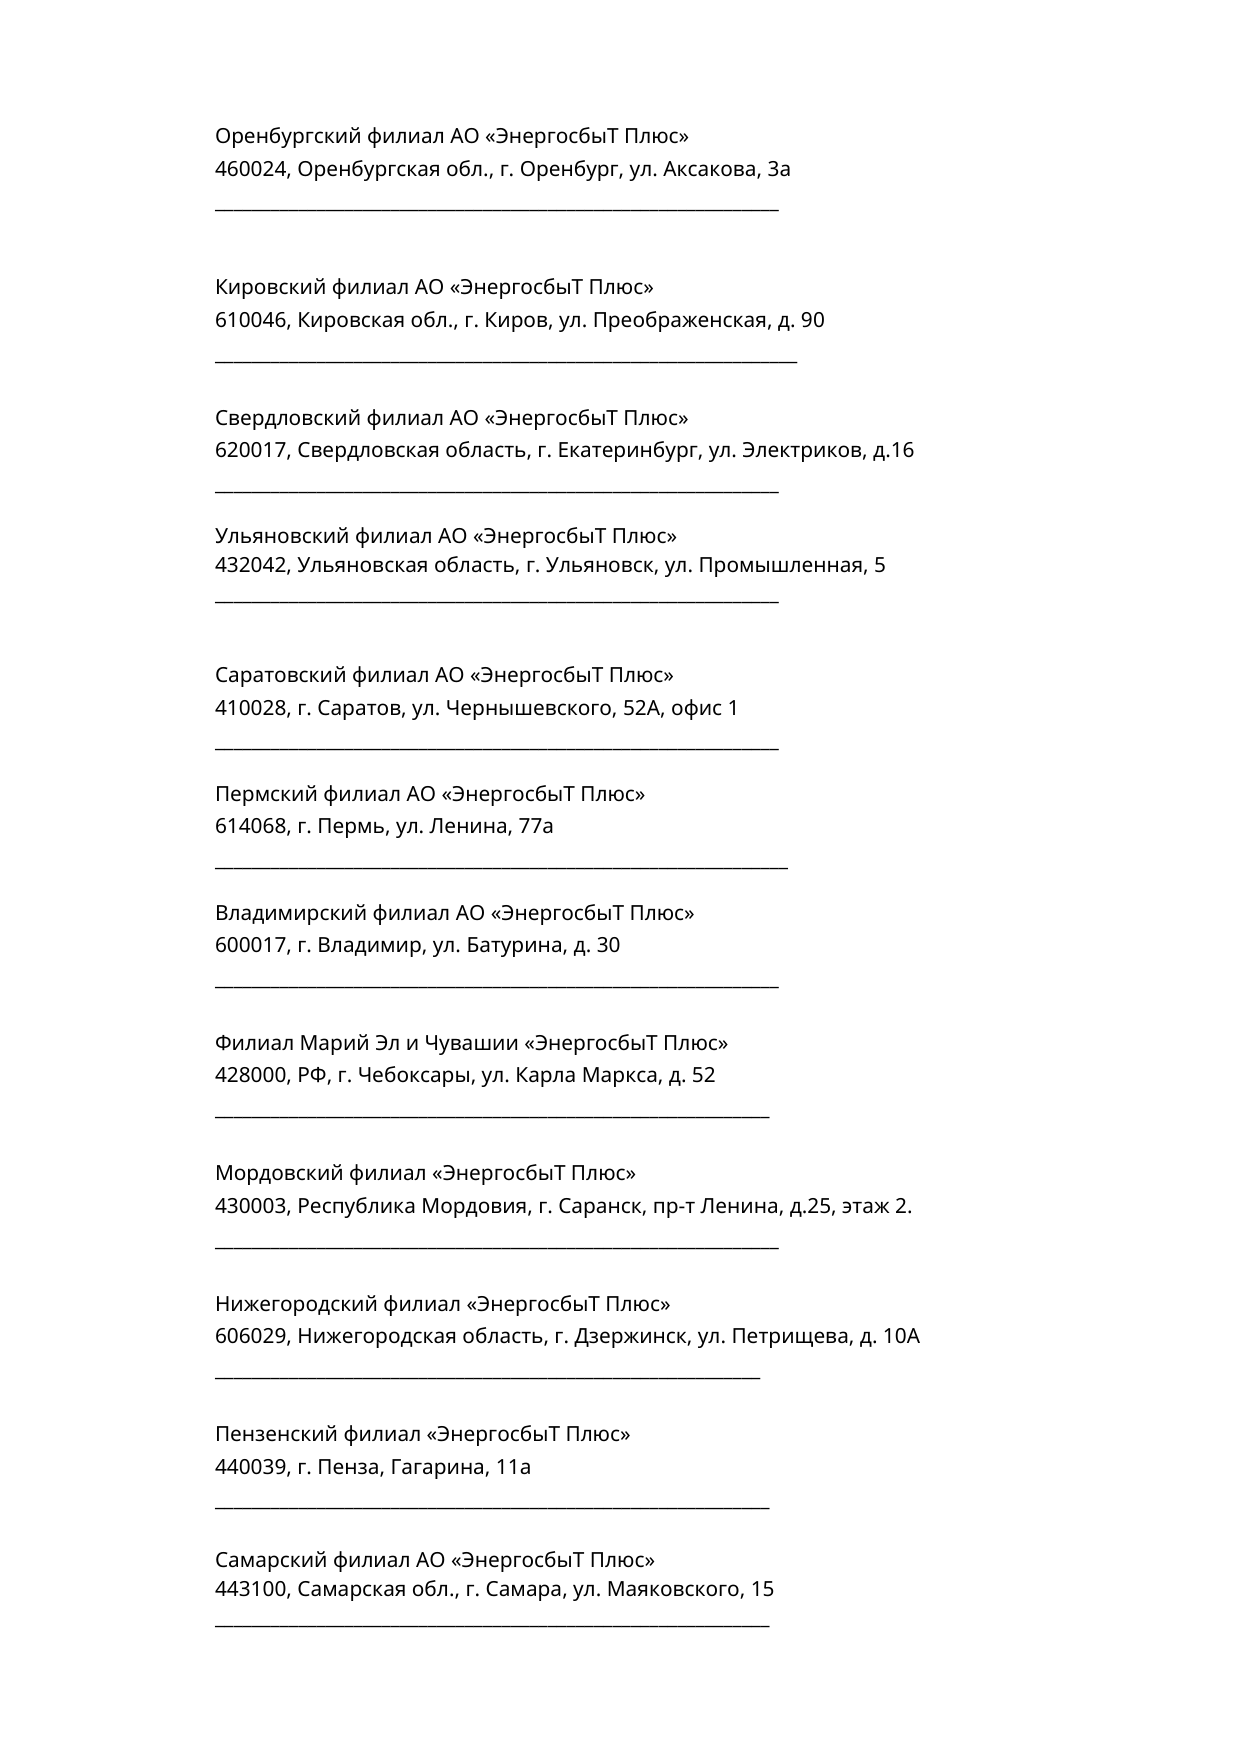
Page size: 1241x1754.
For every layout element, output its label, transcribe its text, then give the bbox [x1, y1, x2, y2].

text _____________________________________________________________ [215, 726, 1152, 754]
text ____________________________________________________________ [215, 1093, 1152, 1122]
text Оренбургский филиал АО «ЭнергосбыТ Плюс» [215, 121, 1152, 150]
text 440039, г. Пенза, Гагарина, 11а [215, 1452, 1152, 1480]
text Филиал Марий Эл и Чувашии «ЭнергосбыТ Плюс» [215, 1028, 1152, 1056]
text Мордовский филиал «ЭнергосбыТ Плюс» [215, 1158, 1152, 1187]
text _____________________________________________________________ [215, 186, 1152, 215]
text ___________________________________________________________ [215, 1354, 1152, 1382]
text ______________________________________________________________ [215, 844, 1152, 873]
text Саратовский филиал АО «ЭнергосбыТ Плюс» [215, 660, 1152, 689]
text _____________________________________________________________ [215, 963, 1152, 991]
text 610046, Кировская обл., г. Киров, ул. Преображенская, д. 90 [215, 305, 1152, 333]
text Кировский филиал АО «ЭнергосбыТ Плюс» [215, 272, 1152, 301]
text Нижегородский филиал «ЭнергосбыТ Плюс» [215, 1289, 1152, 1317]
text 600017, г. Владимир, ул. Батурина, д. 30 [215, 930, 1152, 959]
text Пермский филиал АО «ЭнергосбыТ Плюс» [215, 779, 1152, 807]
text ____________________________________________________________ [215, 1602, 1152, 1631]
text 430003, Республика Мордовия, г. Саранск, пр-т Ленина, д.25, этаж 2. [215, 1191, 1152, 1219]
text Ульяновский филиал АО «ЭнергосбыТ Плюс» [215, 522, 1152, 550]
text Владимирский филиал АО «ЭнергосбыТ Плюс» [215, 898, 1152, 926]
text _____________________________________________________________ [215, 1224, 1152, 1252]
text _____________________________________________________________ [215, 468, 1152, 497]
text Самарский филиал АО «ЭнергосбыТ Плюс» [215, 1546, 1152, 1574]
text 460024, Оренбургская обл., г. Оренбург, ул. Аксакова, 3а [215, 154, 1152, 182]
text 606029, Нижегородская область, г. Дзержинск, ул. Петрищева, д. 10А [215, 1321, 1152, 1350]
text _______________________________________________________________ [215, 338, 1152, 366]
text 614068, г. Пермь, ул. Ленина, 77а [215, 812, 1152, 840]
text 410028, г. Саратов, ул. Чернышевского, 52А, офис 1 [215, 693, 1152, 721]
text ____________________________________________________________ [215, 1484, 1152, 1513]
text 432042, Ульяновская область, г. Ульяновск, ул. Промышленная, 5 [215, 550, 1152, 578]
text Пензенский филиал «ЭнергосбыТ Плюс» [215, 1419, 1152, 1448]
text 428000, РФ, г. Чебоксары, ул. Карла Маркса, д. 52 [215, 1061, 1152, 1089]
text _____________________________________________________________ [215, 578, 1152, 607]
text Свердловский филиал АО «ЭнергосбыТ Плюс» [215, 403, 1152, 431]
text 620017, Свердловская область, г. Екатеринбург, ул. Электриков, д.16 [215, 436, 1152, 464]
text 443100, Самарская обл., г. Самара, ул. Маяковского, 15 [215, 1574, 1152, 1602]
